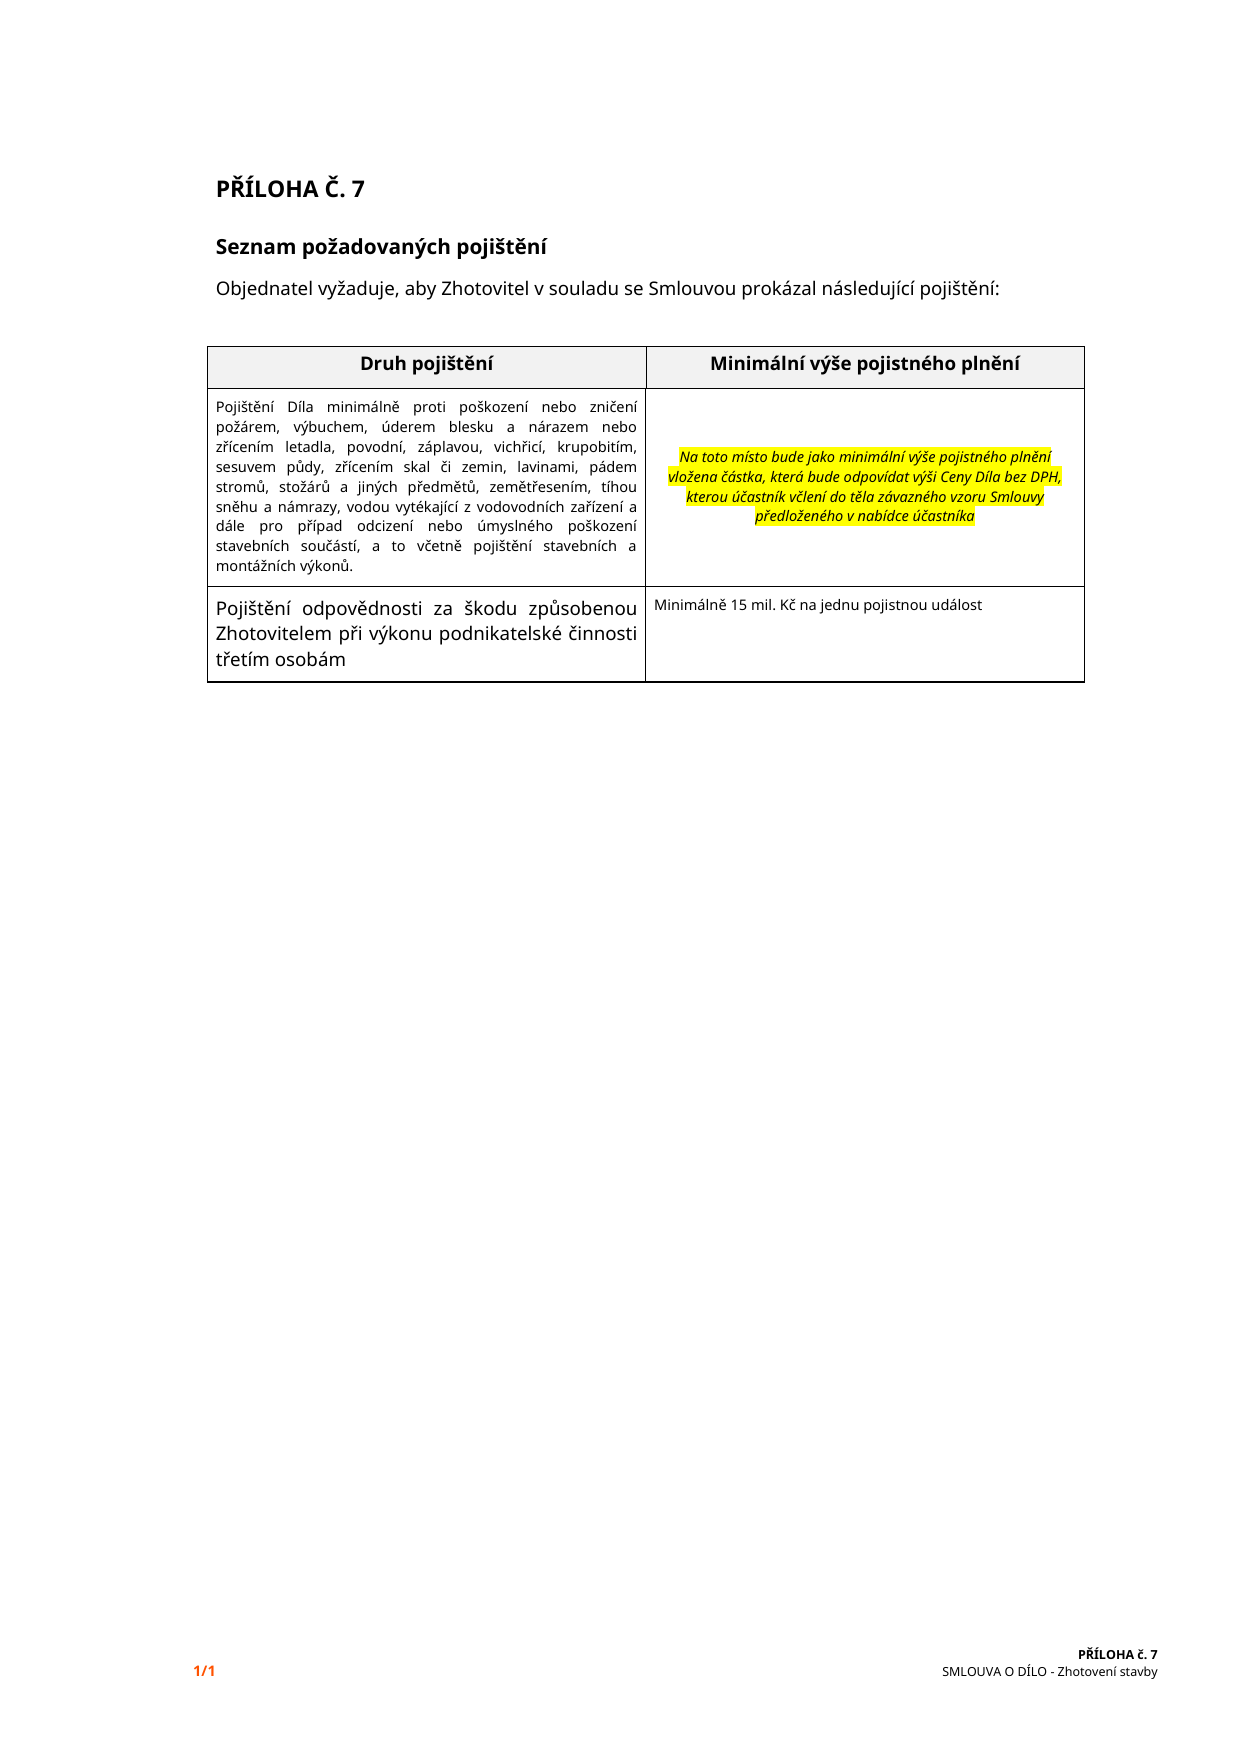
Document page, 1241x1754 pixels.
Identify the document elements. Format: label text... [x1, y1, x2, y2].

text Seznam požadovaných pojištění [216, 232, 1093, 260]
table_header Druh pojištění [208, 347, 646, 388]
text Objednatel vyžaduje, aby Zhotovitel v souladu se Smlouvou prokázal následující pojištění: [216, 276, 1093, 301]
table_header Minimální výše pojistného plnění [647, 347, 1084, 388]
table_cell Pojištění odpovědnosti za škodu způsobenou Zhotovitelem při výkonu podnikatelské činnosti třetím osobám [208, 587, 645, 681]
text Příloha č. 7 [216, 172, 1093, 204]
table_cell Minimálně 15 mil. Kč na jednu pojistnou událost [646, 587, 1084, 681]
table_cell Pojištění Díla minimálně proti poškození nebo zničení požárem, výbuchem, úderem blesku a nárazem nebo zřícením letadla, povodní, záplavou, vichřicí, krupobitím, sesuvem půdy, zřícením skal či zemin, lavinami, pádem stromů, stožárů a jiných předmětů, zemětřesením, tíhou sněhu a námrazy, vodou vytékající z vodovodních zařízení a dále pro případ odcizení nebo úmyslného poškození stavebních součástí, a to včetně pojištění stavebních a montážních výkonů. [208, 389, 645, 586]
table_cell Na toto místo bude jako minimální výše pojistného plnění vložena částka, která bude odpovídat výši Ceny Díla bez DPH, kterou účastník včlení do těla závazného vzoru Smlouvy předloženého v nabídce účastníka [646, 389, 1084, 586]
